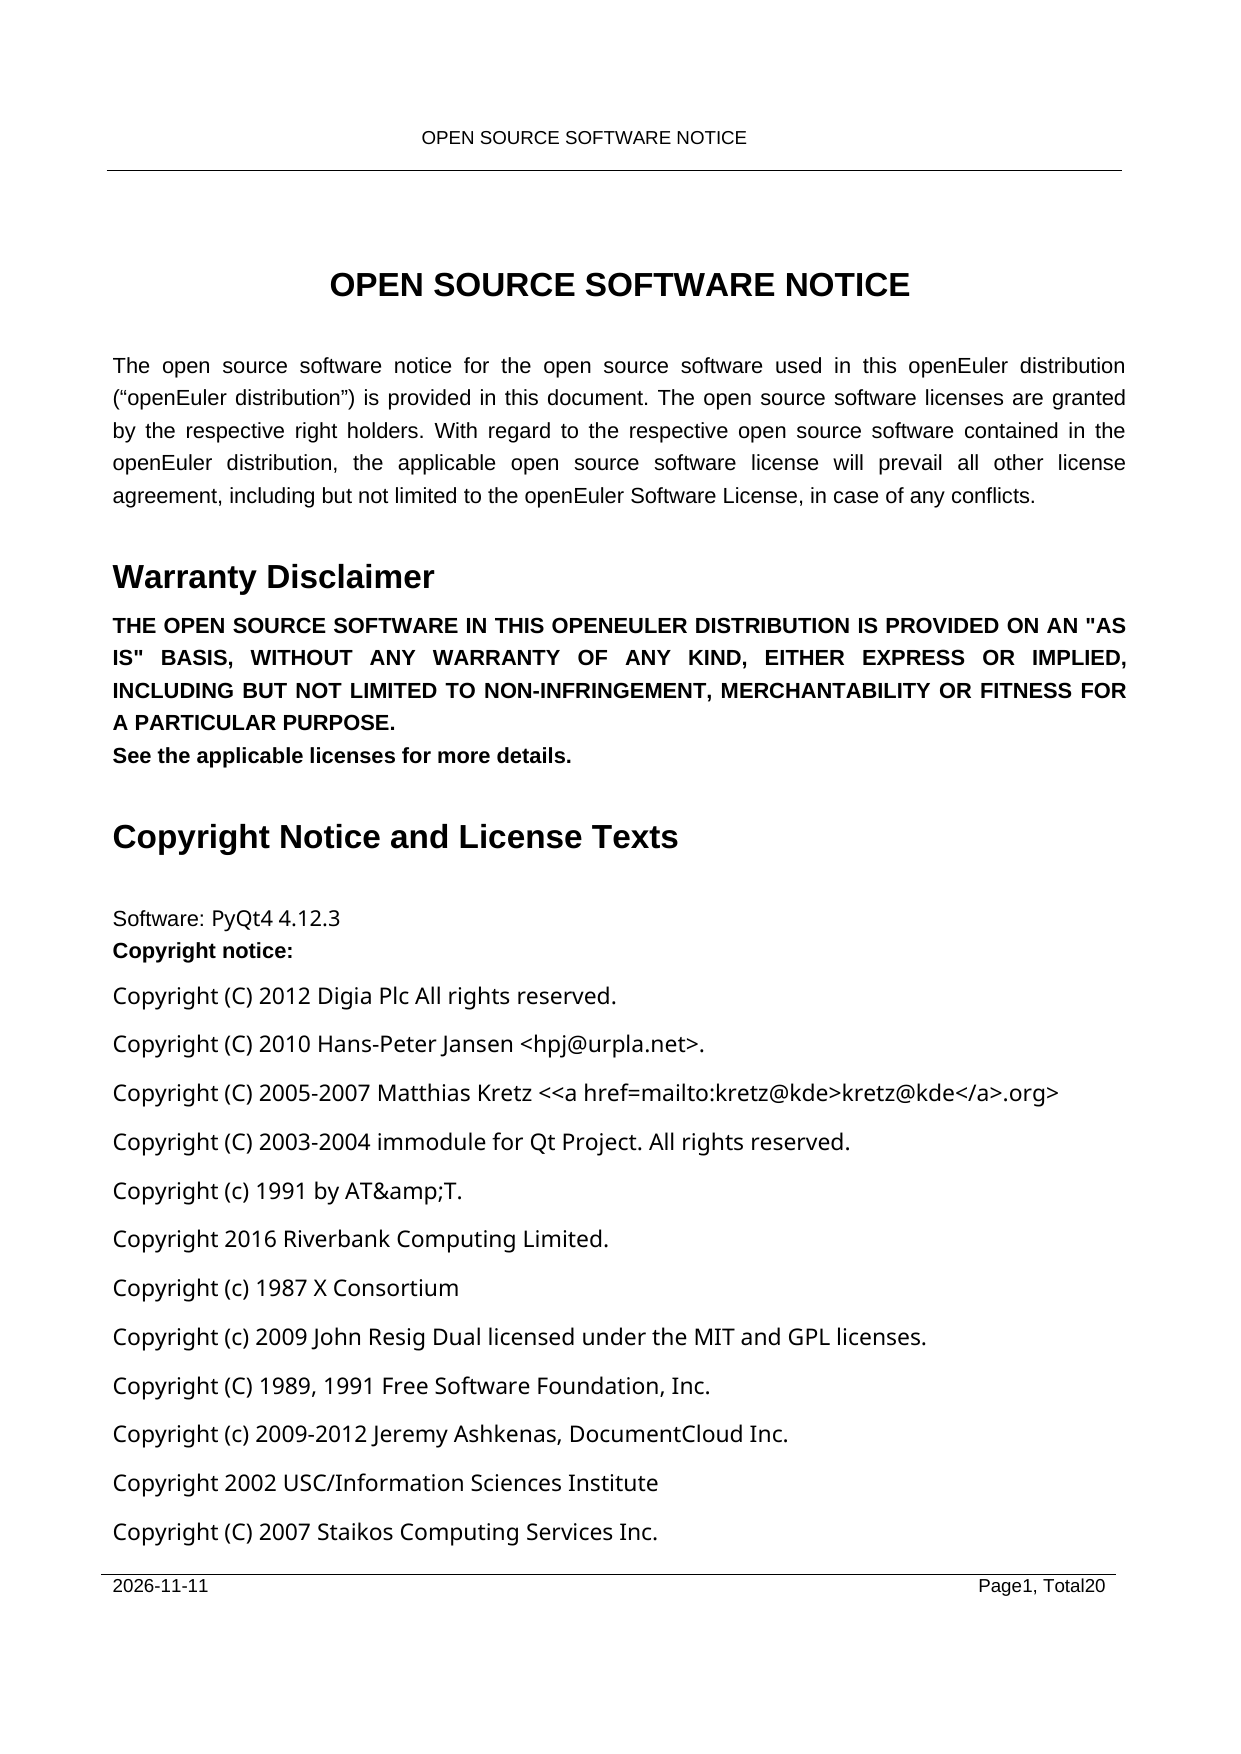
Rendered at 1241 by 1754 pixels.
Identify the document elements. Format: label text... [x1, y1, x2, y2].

text Copyright notice: [112, 934, 1128, 966]
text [112, 979, 1128, 1548]
text OPEN SOURCE SOFTWARE NOTICE [112, 251, 1128, 316]
text The open source software notice for the open source software used in this openEuler distribution (“openEuler distribution”) is provided in this document. The open source software licenses are granted by the respective right holders. With regard to the respective open source software contained in the openEuler distribution, the applicable open source software license will prevail all other license agreement, including but not limited to the openEuler Software License, in case of any conflicts. [112, 349, 1128, 511]
text THE OPEN SOURCE SOFTWARE IN THIS OPENEULER DISTRIBUTION IS PROVIDED ON AN "AS IS" BASIS, WITHOUT ANY WARRANTY OF ANY KIND, EITHER EXPRESS OR IMPLIED, INCLUDING BUT NOT LIMITED TO NON-INFRINGEMENT, MERCHANTABILITY OR FITNESS FOR A PARTICULAR PURPOSE. See the applicable licenses for more details. [112, 609, 1128, 771]
text Warranty Disclaimer [112, 544, 1128, 609]
text Software: PyQt4 4.12.3 [112, 901, 1128, 934]
text Copyright Notice and License Texts [112, 804, 1128, 869]
